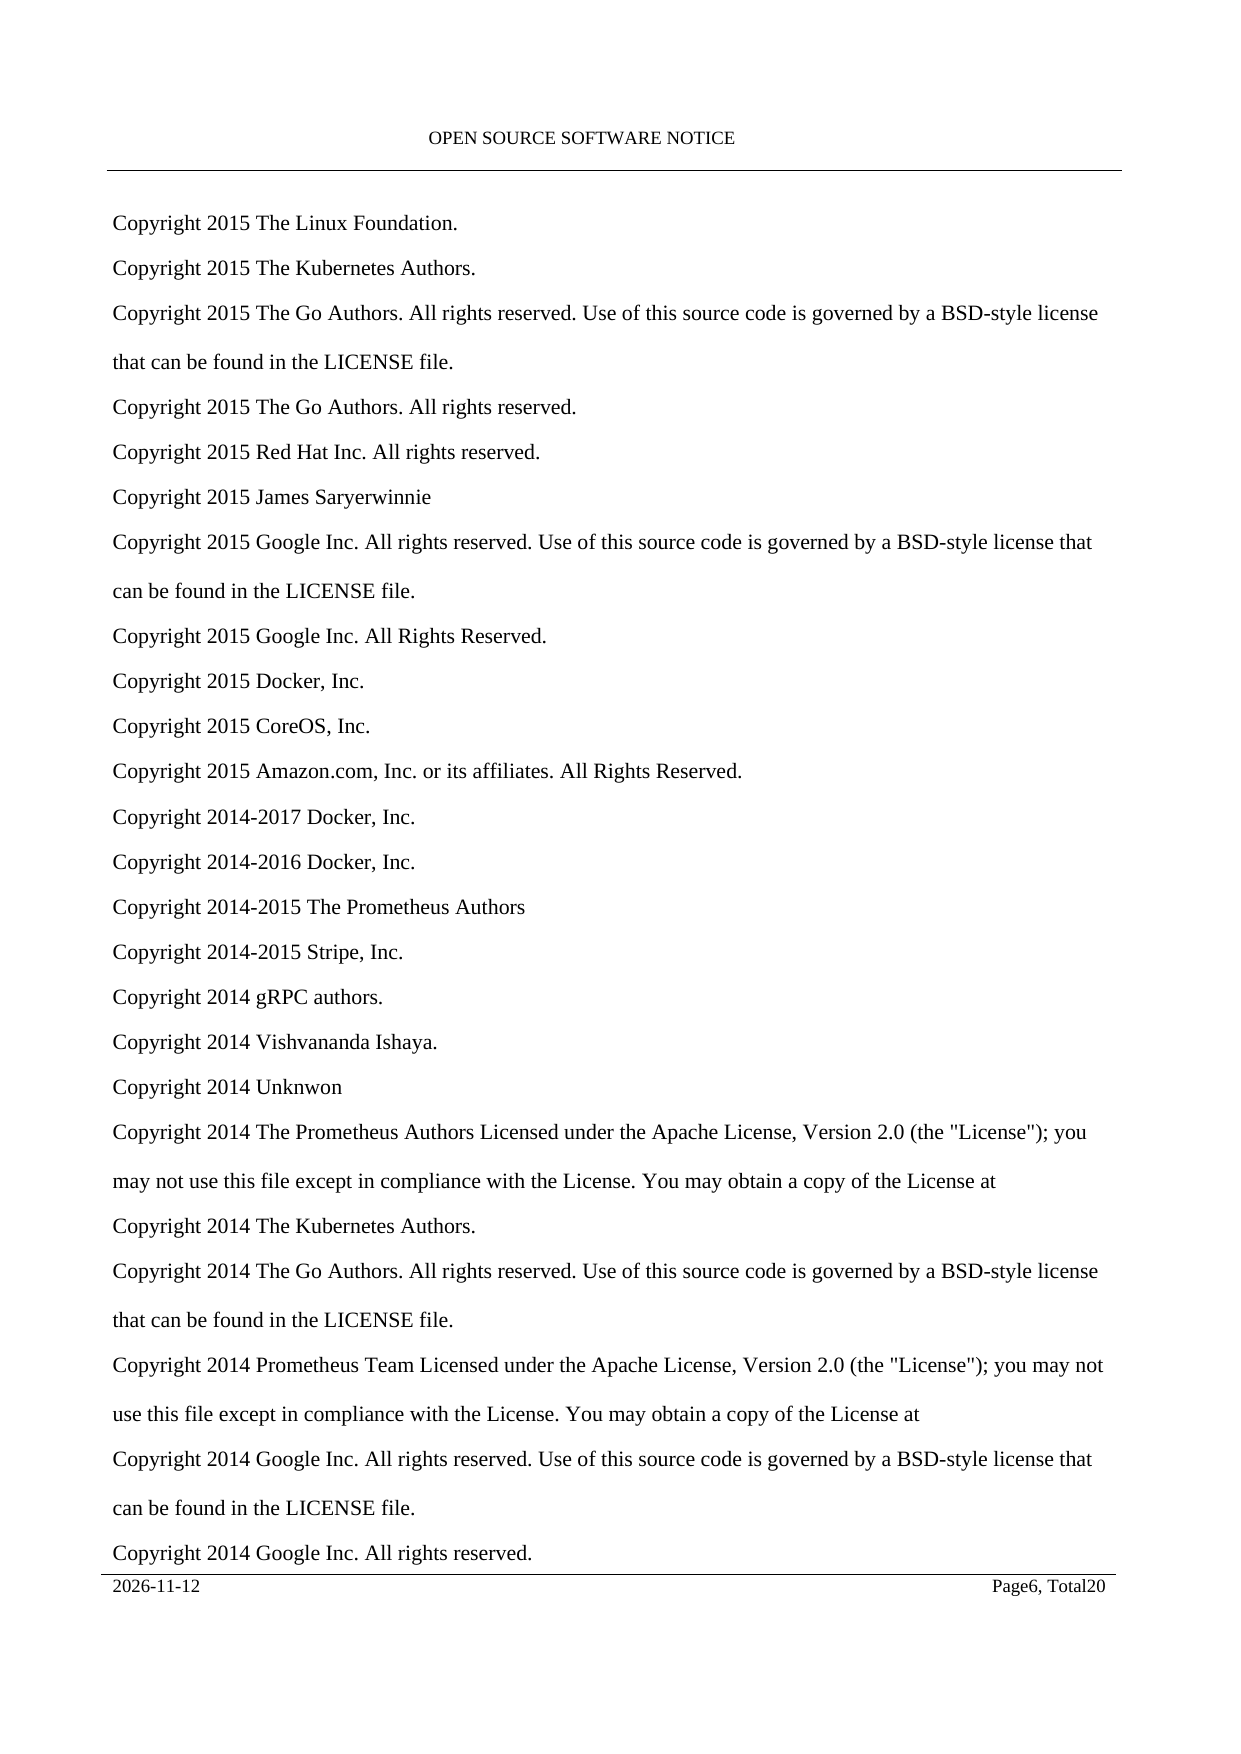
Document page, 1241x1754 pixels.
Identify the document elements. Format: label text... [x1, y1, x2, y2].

text Copyright 2015 Red Hat Inc. All rights reserved. [112, 436, 1128, 468]
text Copyright 2014 Prometheus Team Licensed under the Apache License, Version 2.0 (the "License"); you may not use this file except in compliance with the License. You may obtain a copy of the License at [112, 1348, 1128, 1430]
text Copyright 2015 The Go Authors. All rights reserved. Use of this source code is governed by a BSD-style license that can be found in the LICENSE file. [112, 297, 1128, 378]
text Copyright 2014-2015 Stripe, Inc. [112, 935, 1128, 968]
text Copyright 2014 The Prometheus Authors Licensed under the Apache License, Version 2.0 (the "License"); you may not use this file except in compliance with the License. You may obtain a copy of the License at [112, 1116, 1128, 1197]
text Copyright 2014 Unknwon [112, 1071, 1128, 1103]
text Copyright 2014 The Go Authors. All rights reserved. Use of this source code is governed by a BSD-style license that can be found in the LICENSE file. [112, 1255, 1128, 1336]
text Copyright 2014 Google Inc. All rights reserved. [112, 1536, 1128, 1569]
text Copyright 2014 gRPC authors. [112, 980, 1128, 1013]
text Copyright 2015 Google Inc. All Rights Reserved. [112, 619, 1128, 652]
text Copyright 2014 Vishvananda Ishaya. [112, 1026, 1128, 1058]
text Copyright 2014-2015 The Prometheus Authors [112, 890, 1128, 923]
text Copyright 2015 Google Inc. All rights reserved. Use of this source code is governed by a BSD-style license that can be found in the LICENSE file. [112, 526, 1128, 607]
text Copyright 2015 The Linux Foundation. [112, 206, 1128, 239]
text Copyright 2014-2017 Docker, Inc. [112, 800, 1128, 832]
text Copyright 2014 The Kubernetes Authors. [112, 1209, 1128, 1242]
text Copyright 2015 James Saryerwinnie [112, 481, 1128, 513]
text Copyright 2015 Docker, Inc. [112, 665, 1128, 697]
text Copyright 2015 The Kubernetes Authors. [112, 251, 1128, 284]
text Copyright 2015 Amazon.com, Inc. or its affiliates. All Rights Reserved. [112, 755, 1128, 787]
text Copyright 2015 The Go Authors. All rights reserved. [112, 390, 1128, 423]
text Copyright 2014-2016 Docker, Inc. [112, 845, 1128, 878]
text Copyright 2014 Google Inc. All rights reserved. Use of this source code is governed by a BSD-style license that can be found in the LICENSE file. [112, 1442, 1128, 1524]
text Copyright 2015 CoreOS, Inc. [112, 710, 1128, 742]
